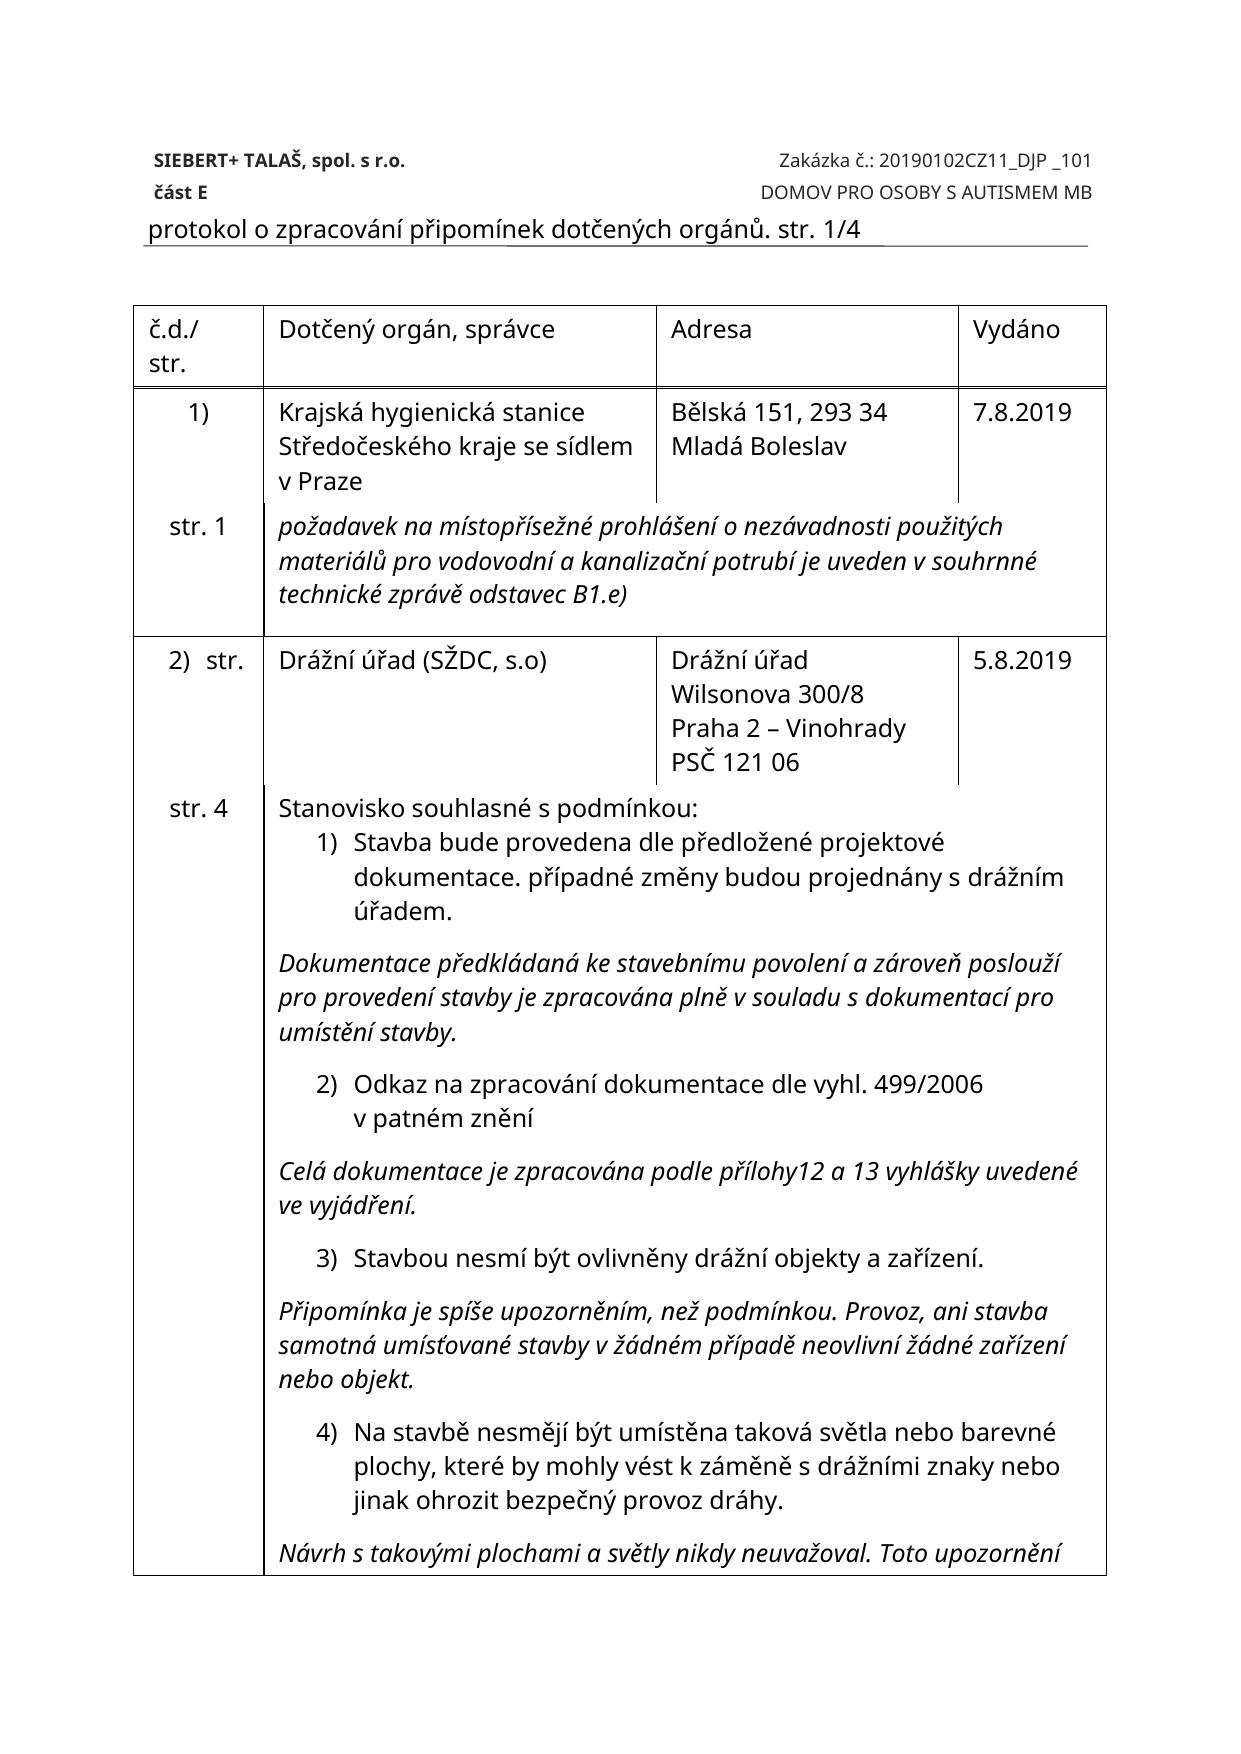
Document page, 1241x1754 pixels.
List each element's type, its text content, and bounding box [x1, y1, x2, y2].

table_header Dotčený orgán, správce [264, 306, 656, 386]
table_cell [265, 785, 1106, 1575]
table_cell Drážní úřad Wilsonova 300/8 Praha 2 – Vinohrady PSČ 121 06 [657, 637, 958, 785]
table_cell str. 1 [134, 503, 263, 636]
table_cell [134, 389, 263, 503]
table_cell str. 4 [134, 785, 263, 1575]
table_cell str. [134, 637, 263, 785]
table_cell 7.8.2019 [959, 389, 1106, 503]
table_header Vydáno [959, 306, 1106, 386]
table_header Adresa [657, 306, 958, 386]
table_cell Bělská 151, 293 34 Mladá Boleslav [657, 389, 958, 503]
table_cell Drážní úřad (SŽDC, s.o) [264, 637, 656, 785]
table_cell 5.8.2019 [959, 637, 1106, 785]
table_header č.d./ str. [134, 306, 263, 386]
table_cell Krajská hygienická stanice Středočeského kraje se sídlem v Praze [264, 389, 656, 503]
table_cell požadavek na místopřísežné prohlášení o nezávadnosti použitých materiálů pro vodovodní a kanalizační potrubí je uveden v souhrnné technické zprávě odstavec B1.e) [265, 503, 1106, 636]
